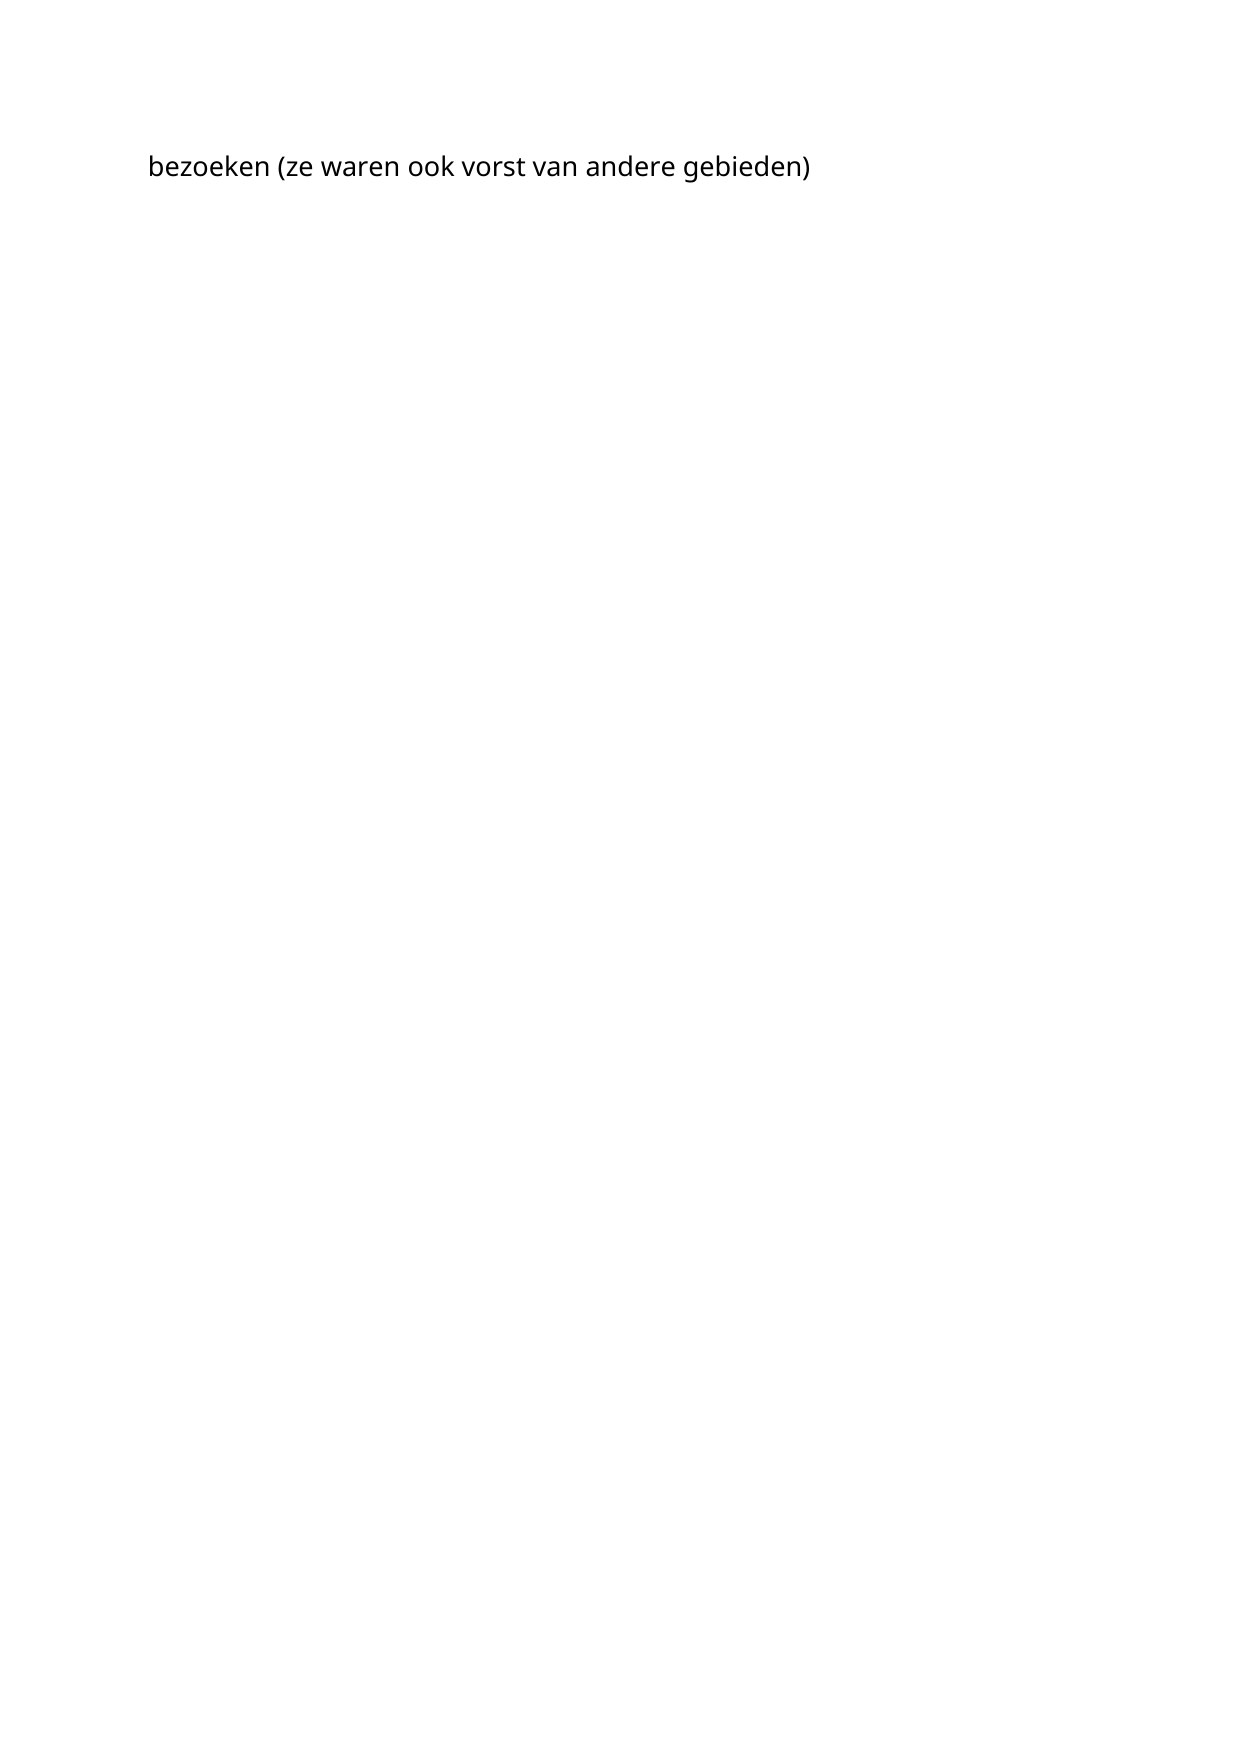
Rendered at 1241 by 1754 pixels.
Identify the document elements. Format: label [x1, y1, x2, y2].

text [148, 148, 1093, 184]
